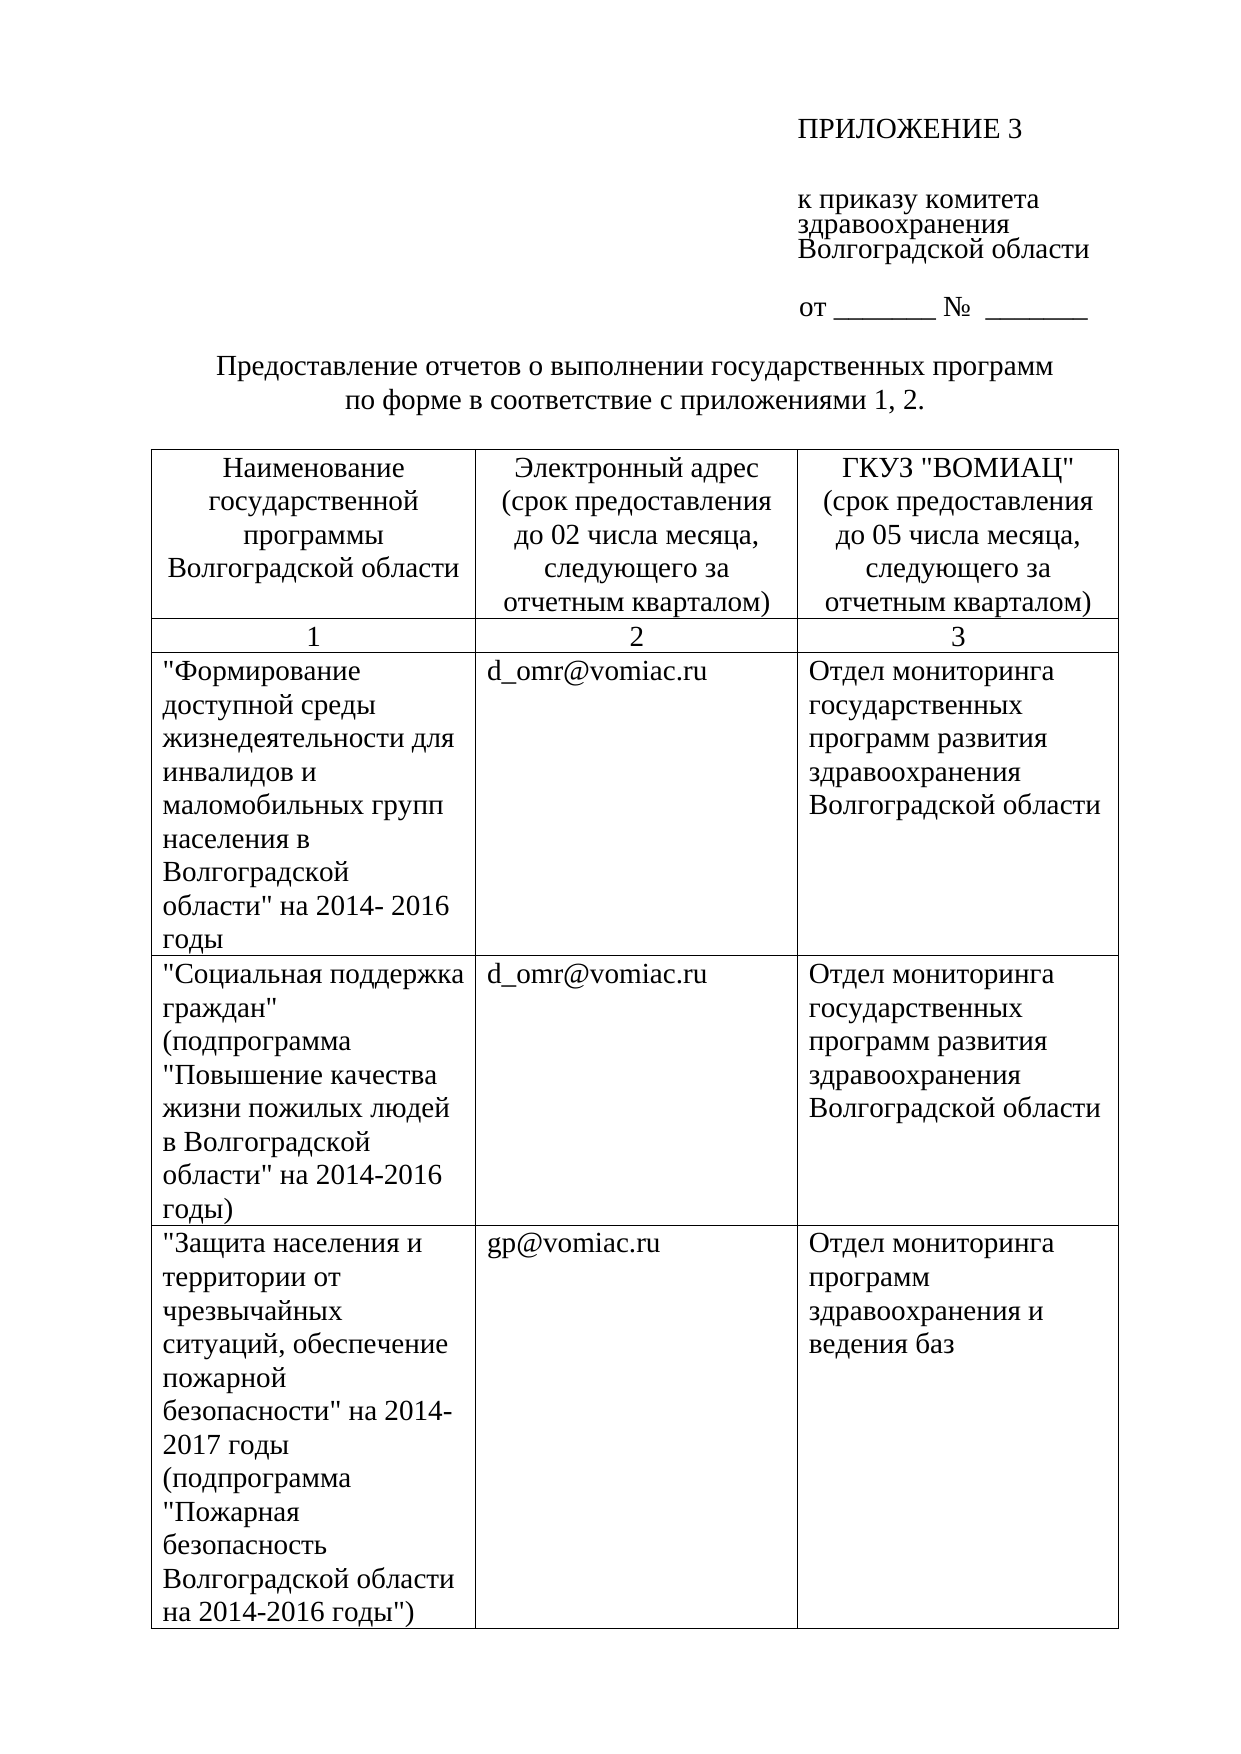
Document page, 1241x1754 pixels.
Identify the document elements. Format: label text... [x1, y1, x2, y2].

table_cell 3 [798, 619, 1118, 652]
text к приказу комитета здравоохранения [797, 189, 1107, 239]
text по форме в соответствие с приложениями 1, 2. [162, 382, 1107, 415]
table_cell "Формирование доступной среды жизнедеятельности для инвалидов и маломобильных групп населения в Волгоградской области" на 2014- 2016 годы [152, 653, 475, 955]
table_cell Отдел мониторинга государственных программ развития здравоохранения Волгоградской области [798, 956, 1118, 1224]
text Волгоградской области [797, 239, 1107, 264]
table_cell 1 [152, 619, 475, 652]
table_cell gp@vomiac.ru [476, 1226, 797, 1628]
table_cell d_omr@vomiac.ru [476, 653, 797, 955]
text от _______ № _______ [162, 289, 1107, 322]
table_cell "Социальная поддержка граждан" (подпрограмма "Повышение качества жизни пожилых людей в Волгоградской области" на 2014-2016 годы) [152, 956, 475, 1224]
table_cell 2 [476, 619, 797, 652]
table_cell d_omr@vomiac.ru [476, 956, 797, 1224]
table_cell "Защита населения и территории от чрезвычайных ситуаций, обеспечение пожарной безопасности" на 2014-2017 годы (подпрограмма "Пожарная безопасность Волгоградской области на 2014-2016 годы") [152, 1226, 475, 1628]
table_header Наименование государственной программы Волгоградской области [152, 450, 475, 618]
table_header ГКУЗ "ВОМИАЦ" (срок предоставления до 05 числа месяца, следующего за отчетным кварталом) [798, 450, 1118, 618]
text ПРИЛОЖЕНИЕ 3 [797, 118, 1107, 143]
table_header Электронный адрес (срок предоставления до 02 числа месяца, следующего за отчетным кварталом) [476, 450, 797, 618]
table_cell Отдел мониторинга программ здравоохранения и ведения баз [798, 1226, 1118, 1628]
text Предоставление отчетов о выполнении государственных программ [162, 348, 1107, 382]
table_cell Отдел мониторинга государственных программ развития здравоохранения Волгоградской области [798, 653, 1118, 955]
